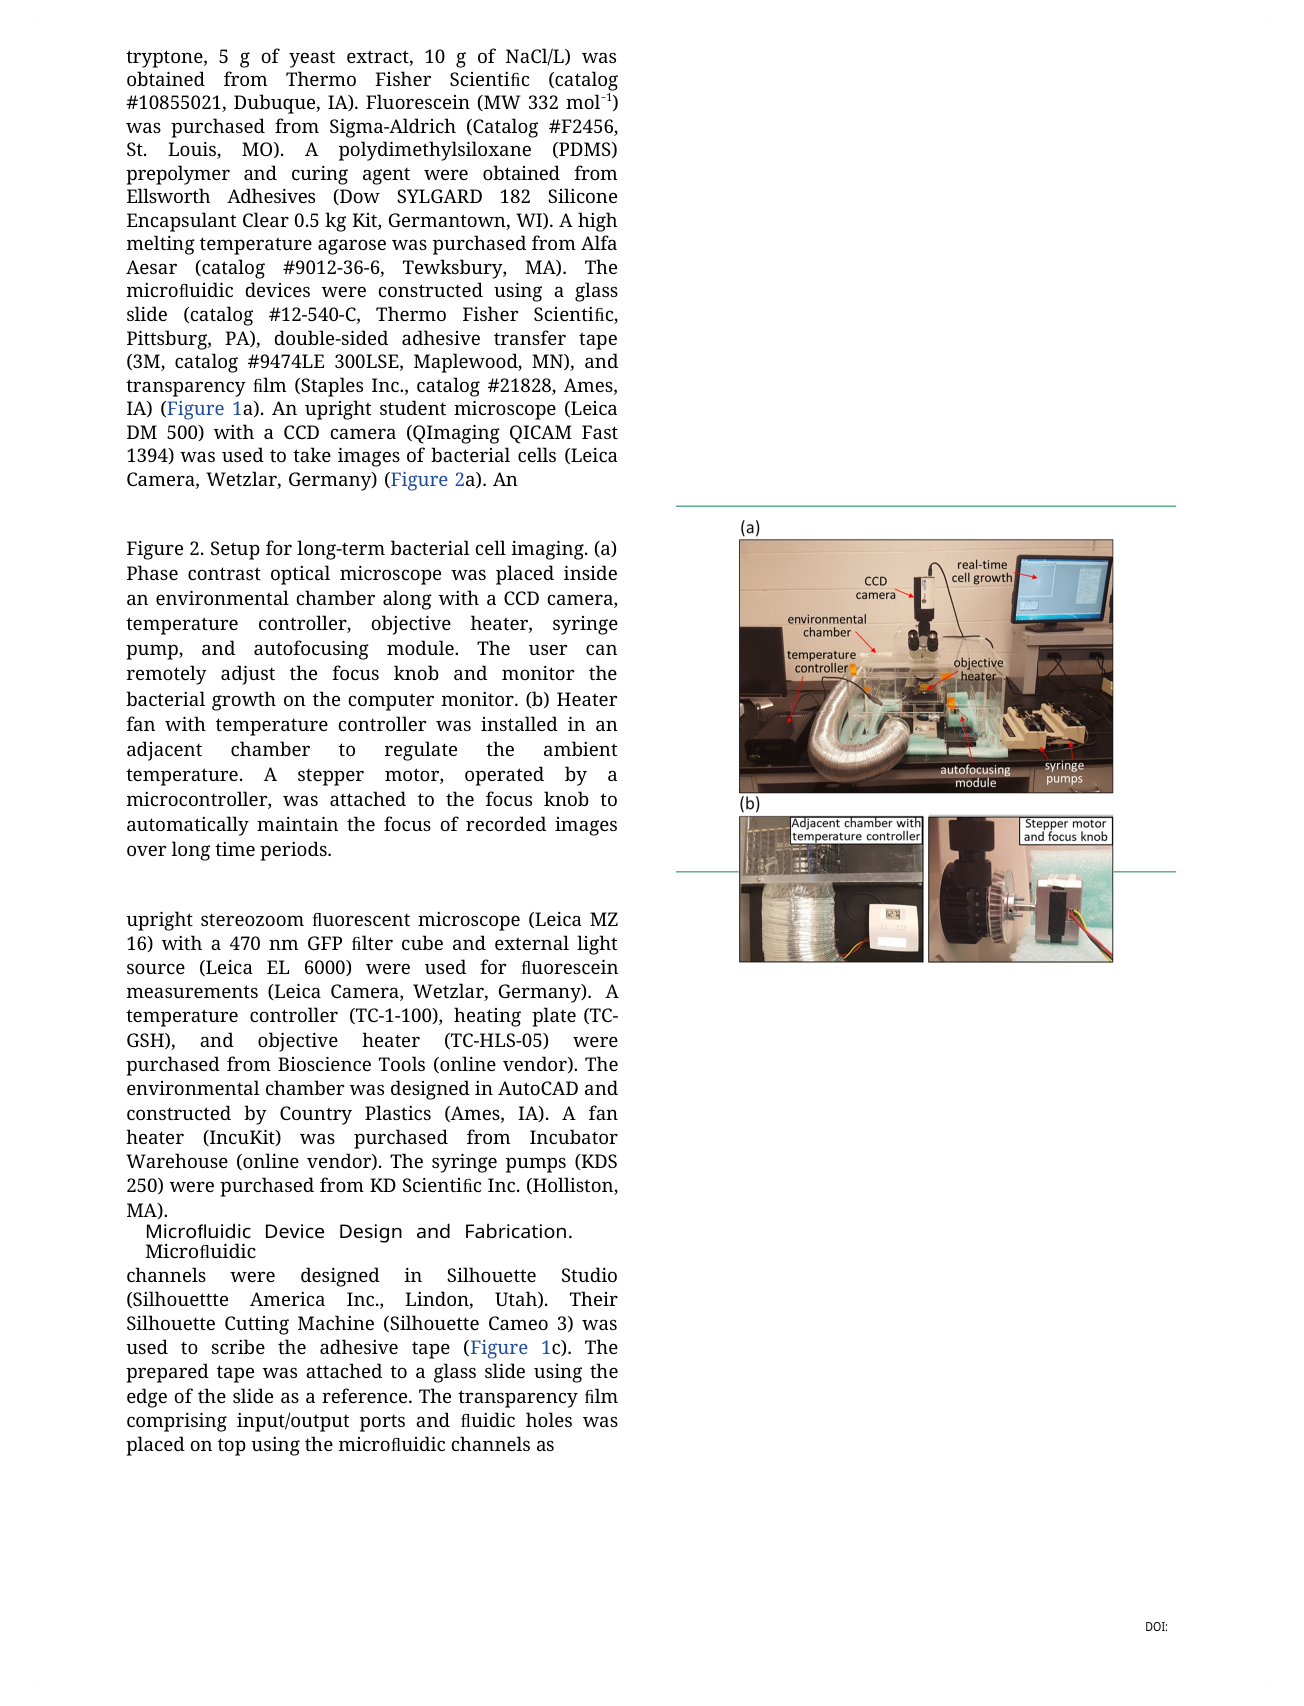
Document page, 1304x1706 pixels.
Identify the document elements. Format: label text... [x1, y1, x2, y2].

text channels were designed in Silhouette Studio (Silhouettte America Inc., Lindon, Utah). Their Silhouette Cutting Machine (Silhouette Cameo 3) was used to scribe the adhesive tape (Figure 1c). The prepared tape was attached to a glass slide using the edge of the slide as a reference. The transparency ﬁlm comprising input/output ports and ﬂuidic holes was placed on top using the microﬂuidic channels as [126, 1263, 618, 1457]
text Microﬂuidic Device Design and Fabrication. Microﬂuidic [145, 1222, 630, 1262]
text Figure 2. Setup for long-term bacterial cell imaging. (a) Phase contrast optical microscope was placed inside an environmental chamber along with a CCD camera, temperature controller, objective heater, syringe pump, and autofocusing module. The user can remotely adjust the focus knob and monitor the bacterial growth on the computer monitor. (b) Heater fan with temperature controller was installed in an adjacent chamber to regulate the ambient temperature. A stepper motor, operated by a microcontroller, was attached to the focus knob to automatically maintain the focus of recorded images over long time periods. [126, 536, 618, 862]
picture [738, 520, 1114, 963]
text tryptone, 5 g of yeast extract, 10 g of NaCl/L) was obtained from Thermo Fisher Scientiﬁc (catalog #10855021, Dubuque, IA). Fluorescein (MW 332 mol−1) was purchased from Sigma-Aldrich (Catalog #F2456, St. Louis, MO). A polydimethylsiloxane (PDMS) prepolymer and curing agent were obtained from Ellsworth Adhesives (Dow SYLGARD 182 Silicone Encapsulant Clear 0.5 kg Kit, Germantown, WI). A high melting temperature agarose was purchased from Alfa Aesar (catalog #9012-36-6, Tewksbury, MA). The microﬂuidic devices were constructed using a glass slide (catalog #12-540-C, Thermo Fisher Scientiﬁc, Pittsburg, PA), double-sided adhesive transfer tape (3M, catalog #9474LE 300LSE, Maplewood, MN), and transparency ﬁlm (Staples Inc., catalog #21828, Ames, IA) (Figure 1a). An upright student microscope (Leica DM 500) with a CCD camera (QImaging QICAM Fast 1394) was used to take images of bacterial cells (Leica Camera, Wetzlar, Germany) (Figure 2a). An [126, 44, 618, 492]
text upright stereozoom ﬂuorescent microscope (Leica MZ 16) with a 470 nm GFP ﬁlter cube and external light source (Leica EL 6000) were used for ﬂuorescein measurements (Leica Camera, Wetzlar, Germany). A temperature controller (TC-1-100), heating plate (TC-GSH), and objective heater (TC-HLS-05) were purchased from Bioscience Tools (online vendor). The environmental chamber was designed in AutoCAD and constructed by Country Plastics (Ames, IA). A fan heater (IncuKit) was purchased from Incubator Warehouse (online vendor). The syringe pumps (KDS 250) were purchased from KD Scientiﬁc Inc. (Holliston, MA). [126, 907, 618, 1222]
